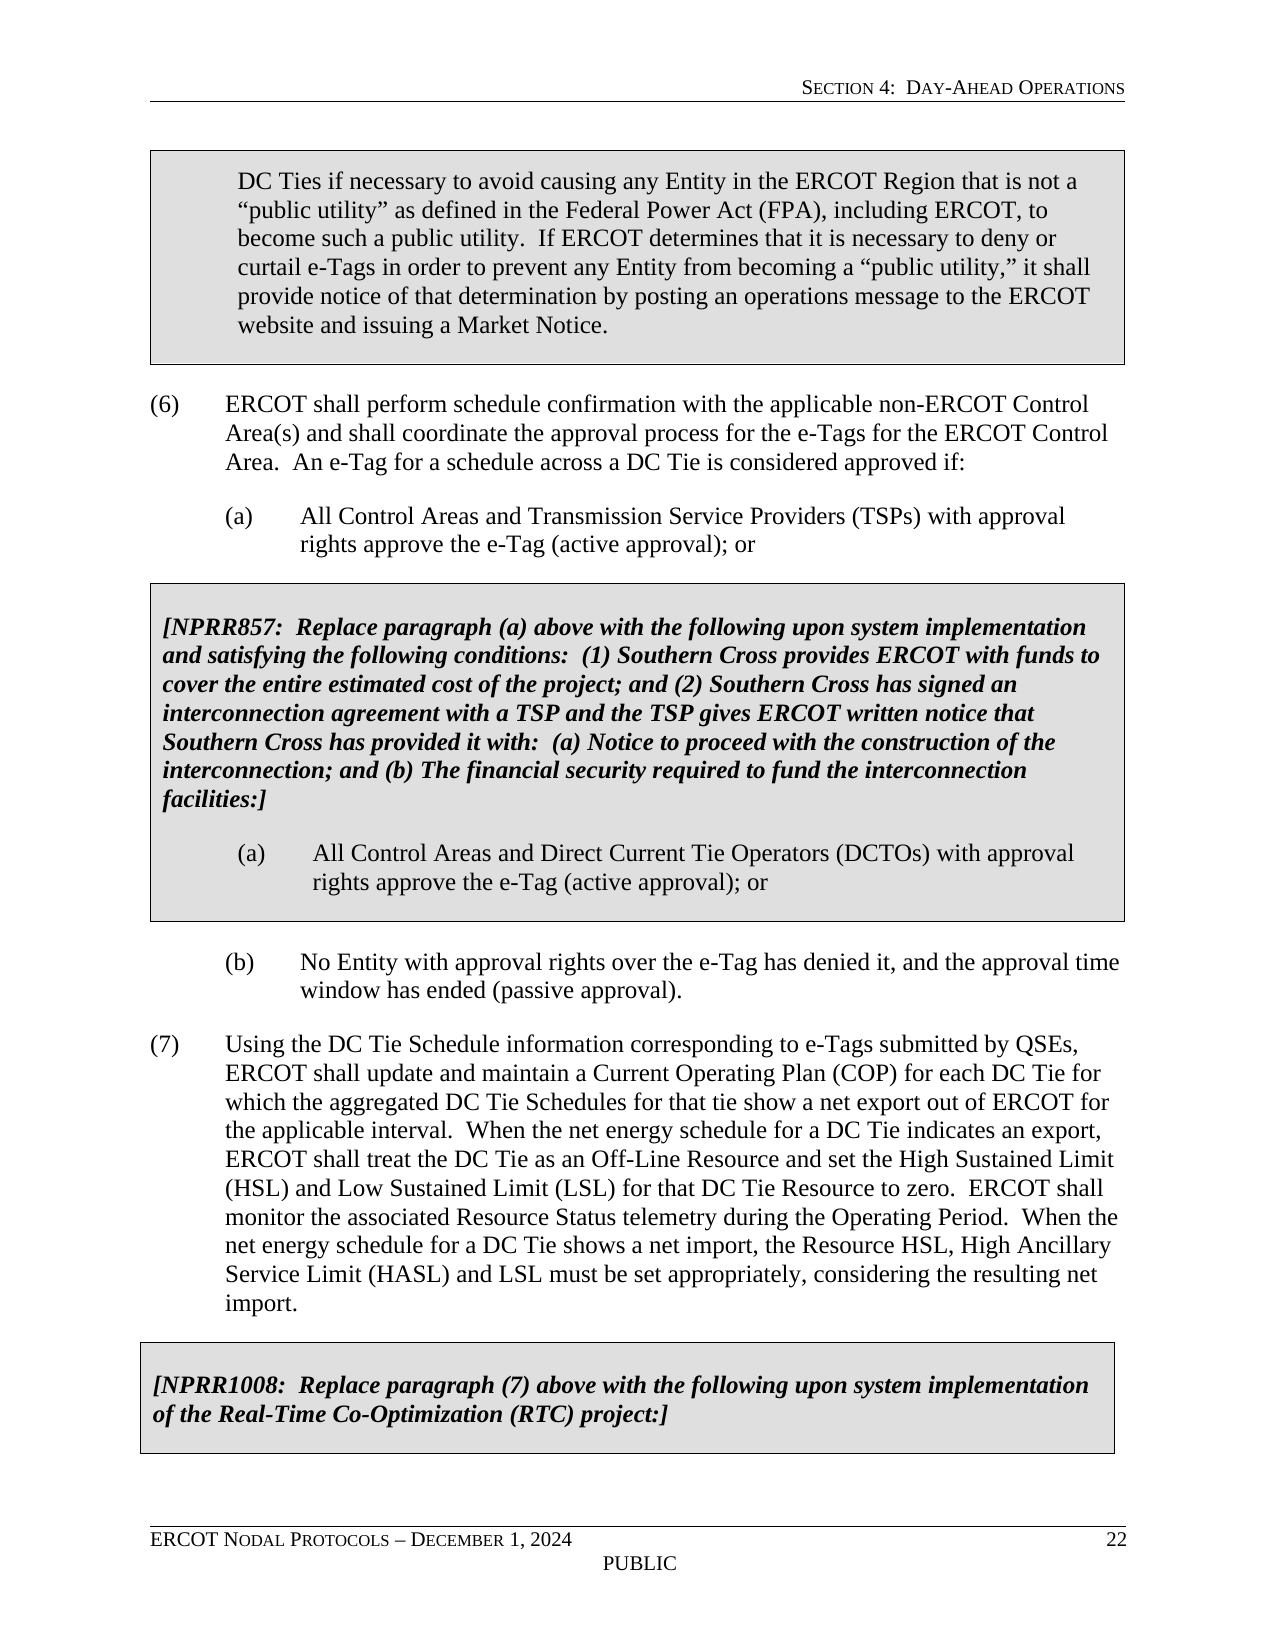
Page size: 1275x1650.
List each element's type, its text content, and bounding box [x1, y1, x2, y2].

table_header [141, 1343, 1114, 1453]
text (7) Using the DC Tie Schedule information corresponding to e-Tags submitted by QSEs, ERCOT shall update and maintain a Current Operating Plan (COP) for each DC Tie for which the aggregated DC Tie Schedules for that tie show a net export out of ERCOT for the applicable interval. When the net energy schedule for a DC Tie indicates an export, ERCOT shall treat the DC Tie as an Off-Line Resource and set the High Sustained Limit (HSL) and Low Sustained Limit (LSL) for that DC Tie Resource to zero. ERCOT shall monitor the associated Resource Status telemetry during the Operating Period. When the net energy schedule for a DC Tie shows a net import, the Resource HSL, High Ancillary Service Limit (HASL) and LSL must be set appropriately, considering the resulting net import. [150, 1029, 1125, 1317]
text (a) All Control Areas and Transmission Service Providers (TSPs) with approval rights approve the e-Tag (active approval); or [225, 501, 1125, 558]
text (b) No Entity with approval rights over the e-Tag has denied it, and the approval time window has ended (passive approval). [225, 947, 1125, 1004]
table_header [NPRR857: Replace paragraph (a) above with the following upon system implementation and satisfying the following conditions: (1) Southern Cross provides ERCOT with funds to cover the entire estimated cost of the project; and (2) Southern Cross has signed an interconnection agreement with a TSP and the TSP gives ERCOT written notice that Southern Cross has provided it with: (a) Notice to proceed with the construction of the interconnection; and (b) The financial security required to fund the interconnection facilities:] (a) All Control Areas and Direct Current Tie Operators (DCTOs) with approval rights approve the e-Tag (active approval); or [151, 584, 1124, 921]
text (6) ERCOT shall perform schedule confirmation with the applicable non-ERCOT Control Area(s) and shall coordinate the approval process for the e-Tags for the ERCOT Control Area. An e-Tag for a schedule across a DC Tie is considered approved if: [150, 389, 1125, 476]
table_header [151, 151, 1124, 363]
